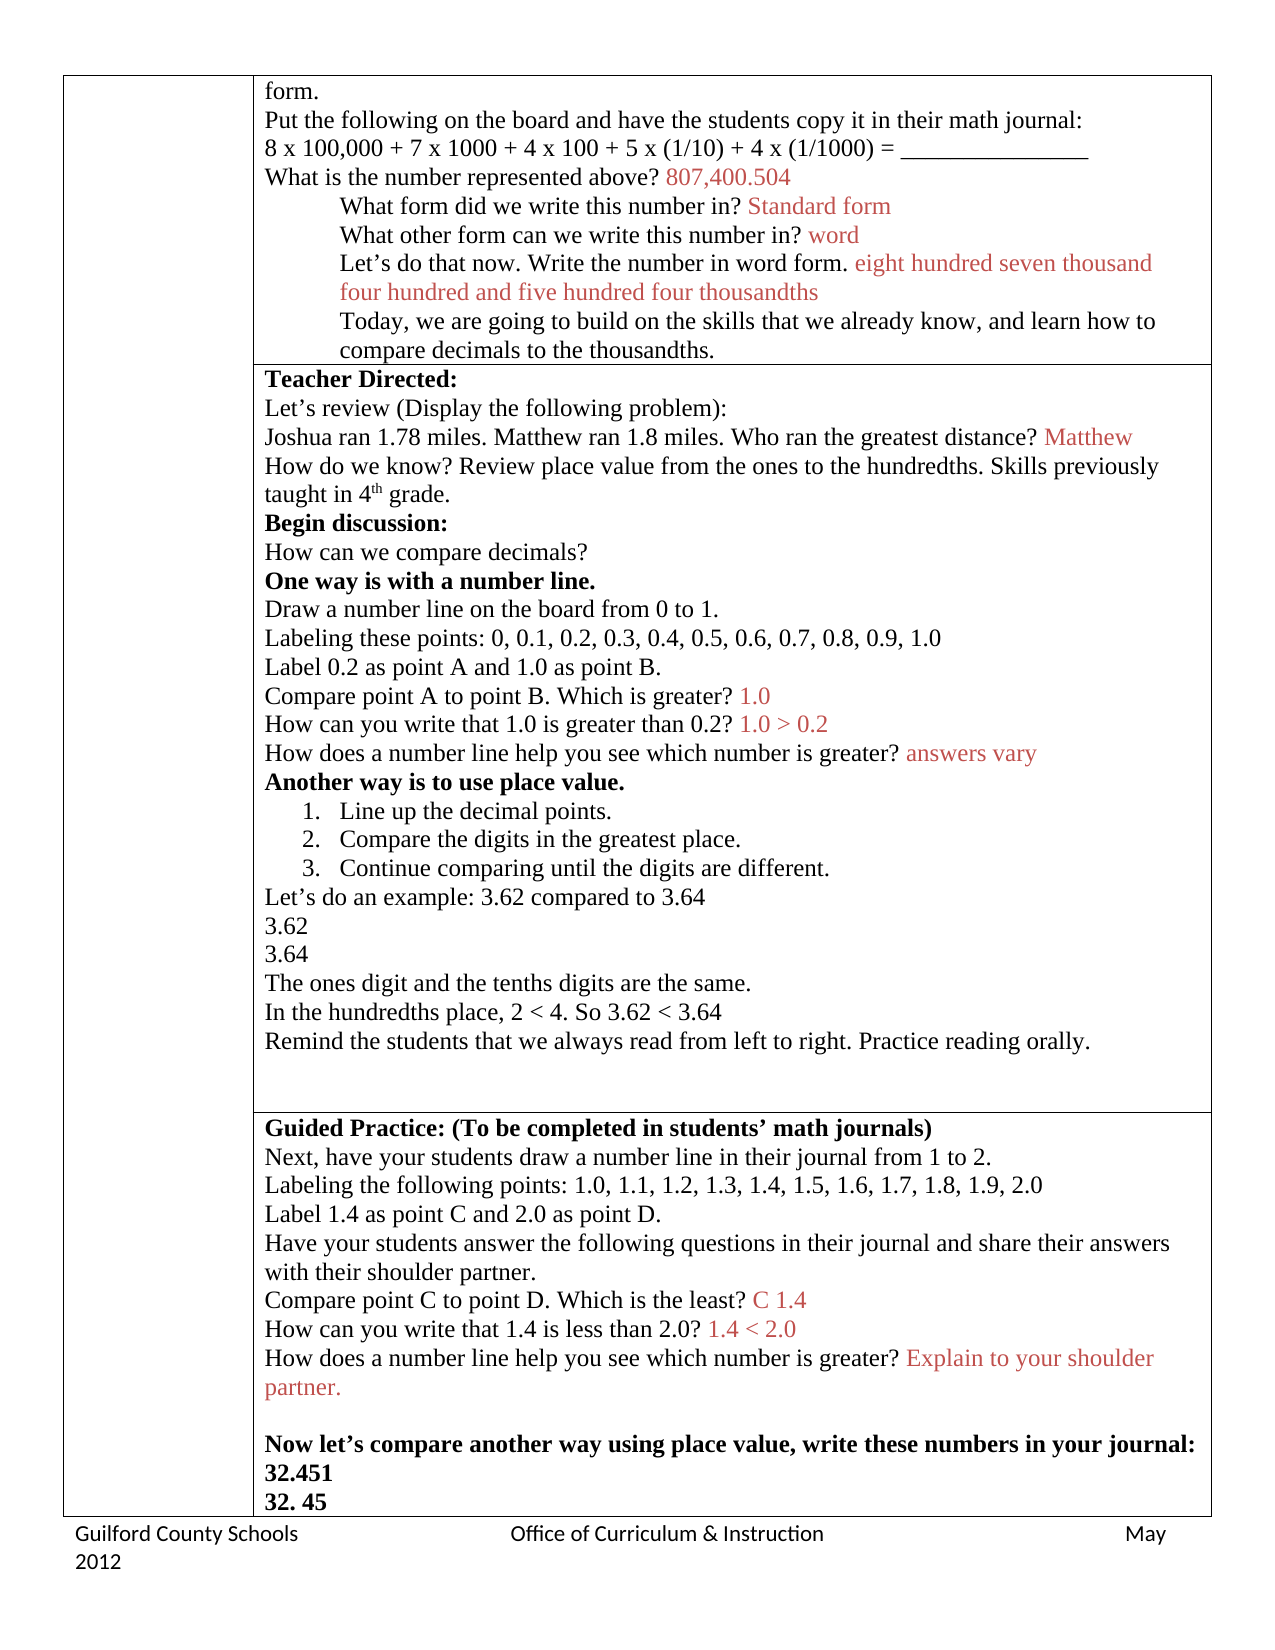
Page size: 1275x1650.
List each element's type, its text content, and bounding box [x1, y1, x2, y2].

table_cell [254, 76, 1211, 363]
table_cell Teacher Directed: Let’s review (Display the following problem): Joshua ran 1.78 miles. Matthew ran 1.8 miles. Who ran the greatest distance? Matthew How do we know? Review place value from the ones to the hundredths. Skills previously taught in 4th grade. Begin discussion: How can we compare decimals? One way is with a number line. Draw a number line on the board from 0 to 1. Labeling these points: 0, 0.1, 0.2, 0.3, 0.4, 0.5, 0.6, 0.7, 0.8, 0.9, 1.0 Label 0.2 as point A and 1.0 as point B. Compare point A to point B. Which is greater? 1.0 How can you write that 1.0 is greater than 0.2? 1.0 > 0.2 How does a number line help you see which number is greater? answers vary Another way is to use place value. Line up the decimal points. Compare the digits in the greatest place. Continue comparing until the digits are different. Let’s do an example: 3.62 compared to 3.64 3.62 3.64 The ones digit and the tenths digits are the same. In the hundredths place, 2 < 4. So 3.62 < 3.64 Remind the students that we always read from left to right. Practice reading orally. [254, 365, 1211, 1112]
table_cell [254, 1113, 1211, 1516]
